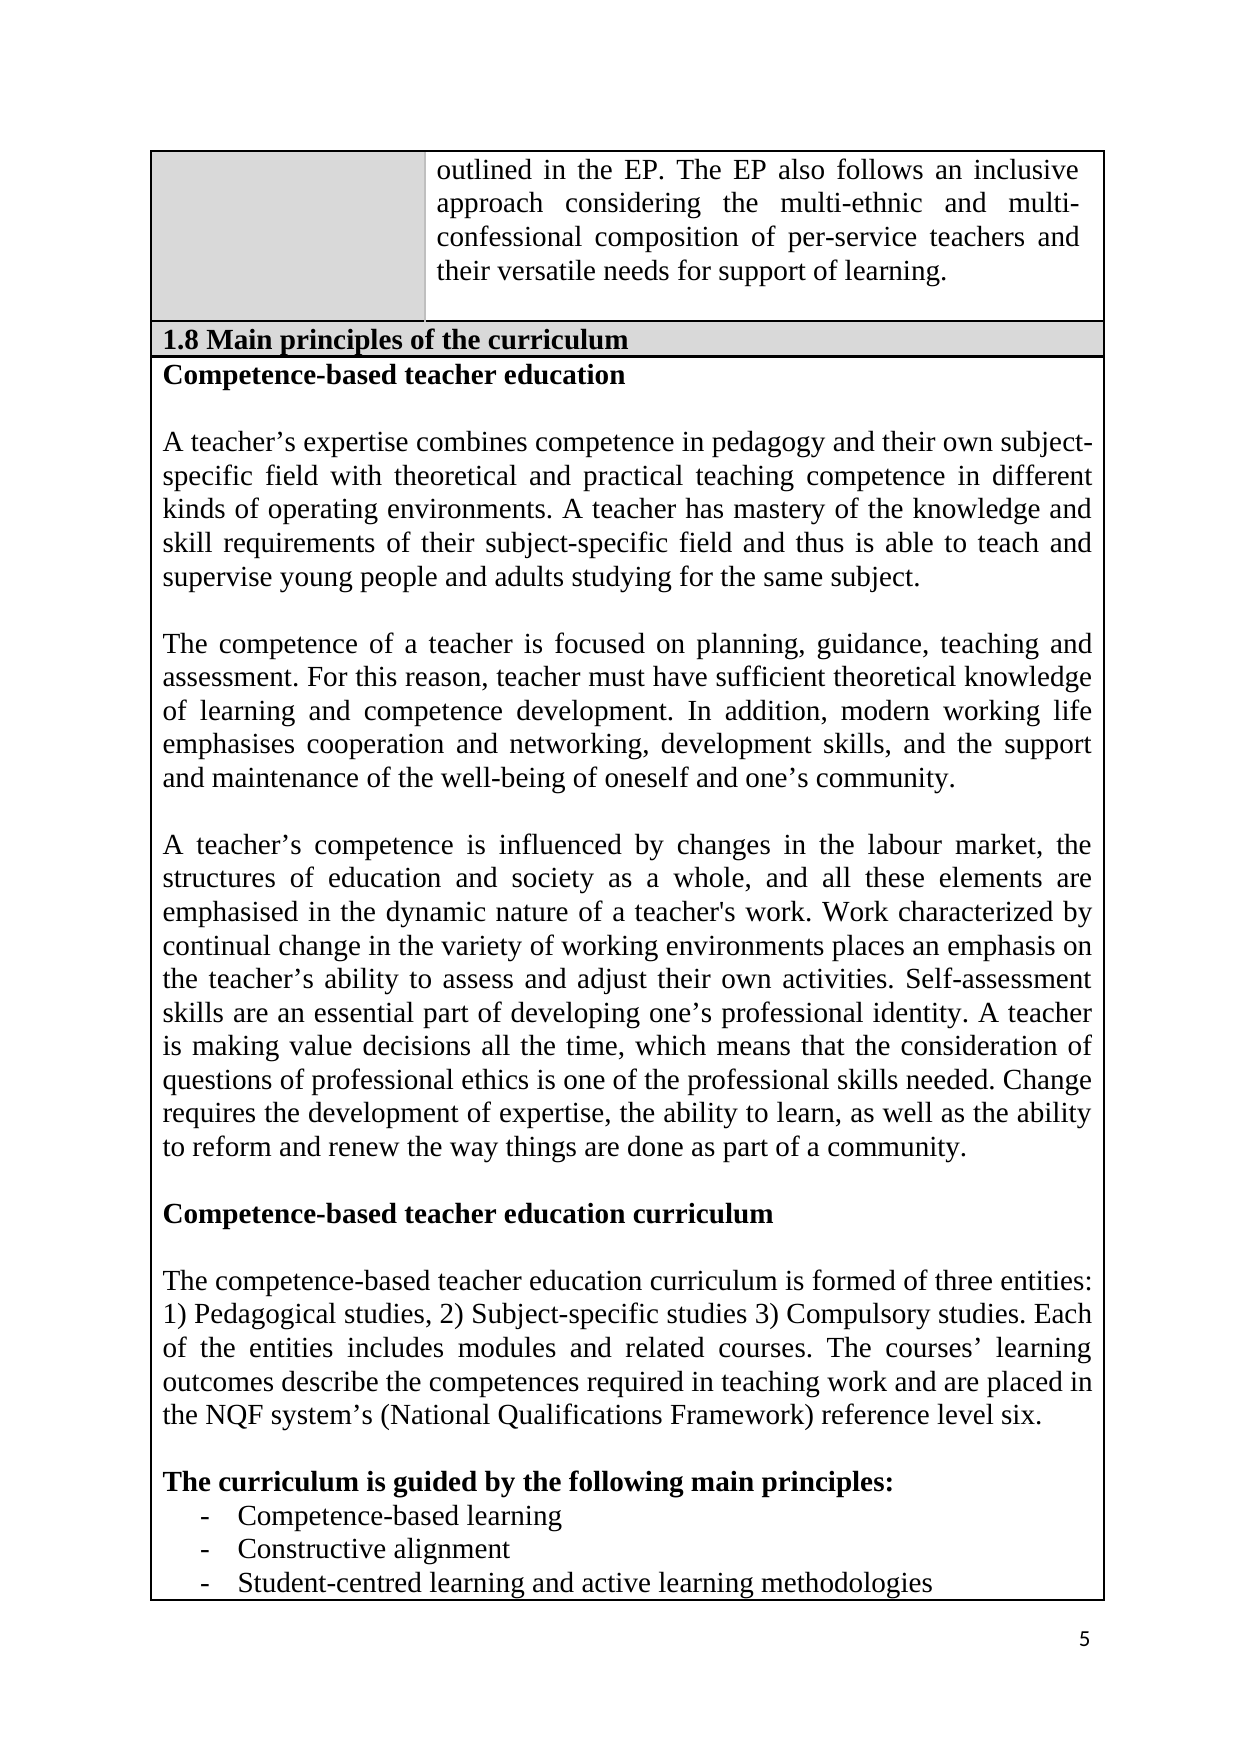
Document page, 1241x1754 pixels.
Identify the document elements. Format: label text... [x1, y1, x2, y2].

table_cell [426, 152, 1103, 320]
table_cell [152, 358, 1103, 1598]
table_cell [152, 152, 424, 320]
table_cell 1.8 Main principles of the curriculum [152, 322, 1103, 355]
